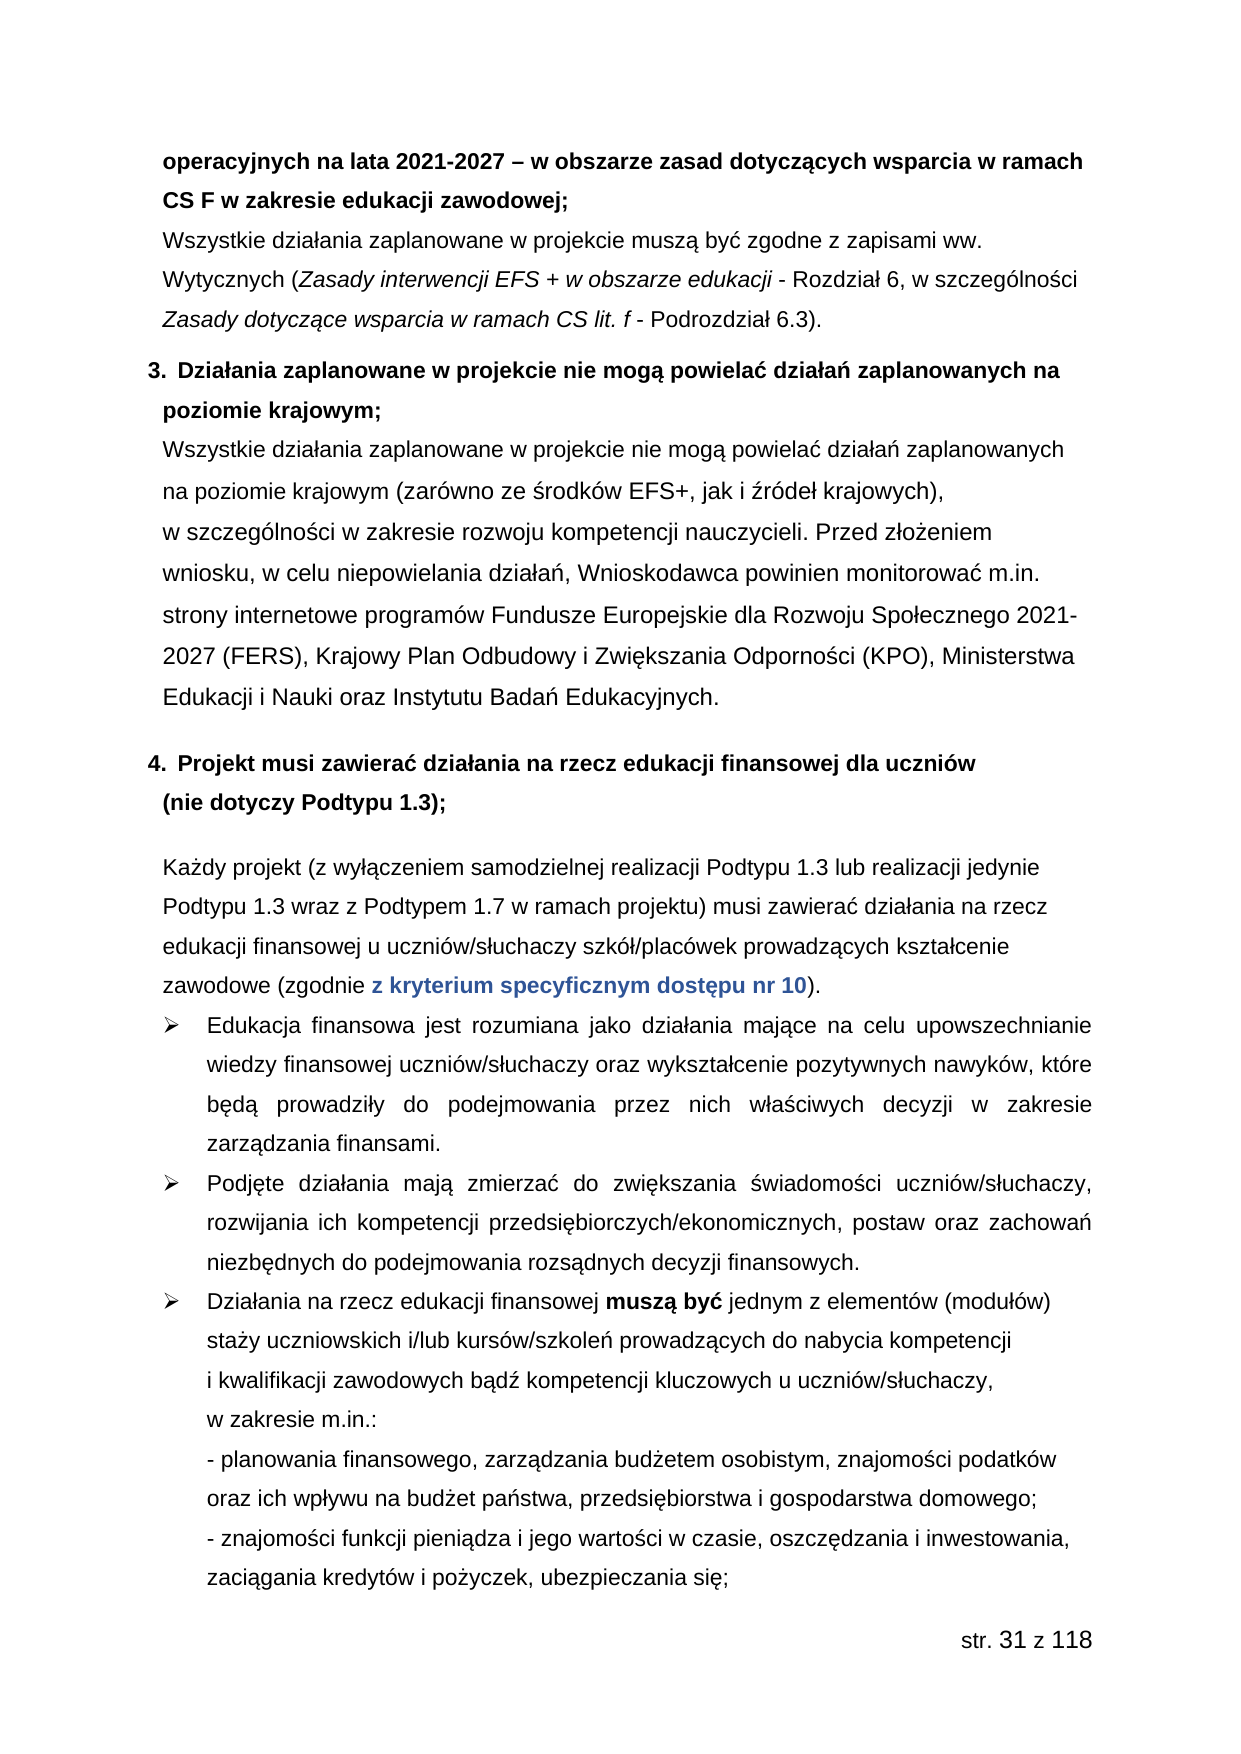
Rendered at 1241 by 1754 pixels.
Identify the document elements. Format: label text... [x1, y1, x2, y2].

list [148, 148, 1093, 213]
text - planowania finansowego, zarządzania budżetem osobistym, znajomości podatków oraz ich wpływu na budżet państwa, przedsiębiorstwa i gospodarstwa domowego; [207, 1446, 1093, 1512]
list Działania na rzecz edukacji finansowej muszą być jednym z elementów (modułów) staży uczniowskich i/lub kursów/szkoleń prowadzących do nabycia kompetencji i kwalifikacji zawodowych bądź kompetencji kluczowych u uczniów/słuchaczy, w zakresie m.in.: [162, 1288, 1093, 1433]
list Podjęte działania mają zmierzać do zwiększania świadomości uczniów/słuchaczy, rozwijania ich kompetencji przedsiębiorczych/ekonomicznych, postaw oraz zachowań niezbędnych do podejmowania rozsądnych decyzji finansowych. [162, 1169, 1093, 1275]
text Wszystkie działania zaplanowane w projekcie nie mogą powielać działań zaplanowanych na poziomie krajowym (zarówno ze środków EFS+, jak i źródeł krajowych), w szczególności w zakresie rozwoju kompetencji nauczycieli. Przed złożeniem wniosku, w celu niepowielania działań, Wnioskodawca powinien monitorować m.in. strony internetowe programów Fundusze Europejskie dla Rozwoju Społecznego 2021-2027 (FERS), Krajowy Plan Odbudowy i Zwiększania Odporności (KPO), Ministerstwa Edukacji i Nauki oraz Instytutu Badań Edukacyjnych. [162, 436, 1093, 711]
text - znajomości funkcji pieniądza i jego wartości w czasie, oszczędzania i inwestowania, zaciągania kredytów i pożyczek, ubezpieczania się; [207, 1525, 1093, 1591]
list Działania zaplanowane w projekcie nie mogą powielać działań zaplanowanych na poziomie krajowym; [148, 357, 1093, 423]
text Każdy projekt (z wyłączeniem samodzielnej realizacji Podtypu 1.3 lub realizacji jedynie Podtypu 1.3 wraz z Podtypem 1.7 w ramach projektu) musi zawierać działania na rzecz edukacji finansowej u uczniów/słuchaczy szkół/placówek prowadzących kształcenie zawodowe (zgodnie z kryterium specyficznym dostępu nr 10). [162, 854, 1093, 998]
list Projekt musi zawierać działania na rzecz edukacji finansowej dla uczniów (nie dotyczy Podtypu 1.3); [148, 750, 1093, 816]
list Edukacja finansowa jest rozumiana jako działania mające na celu upowszechnianie wiedzy finansowej uczniów/słuchaczy oraz wykształcenie pozytywnych nawyków, które będą prowadziły do podejmowania przez nich właściwych decyzji w zakresie zarządzania finansami. [162, 1012, 1093, 1156]
text Wszystkie działania zaplanowane w projekcie muszą być zgodne z zapisami ww. Wytycznych (Zasady interwencji EFS + w obszarze edukacji - Rozdział 6, w szczególności Zasady dotyczące wsparcia w ramach CS lit. f - Podrozdział 6.3). [162, 227, 1093, 332]
